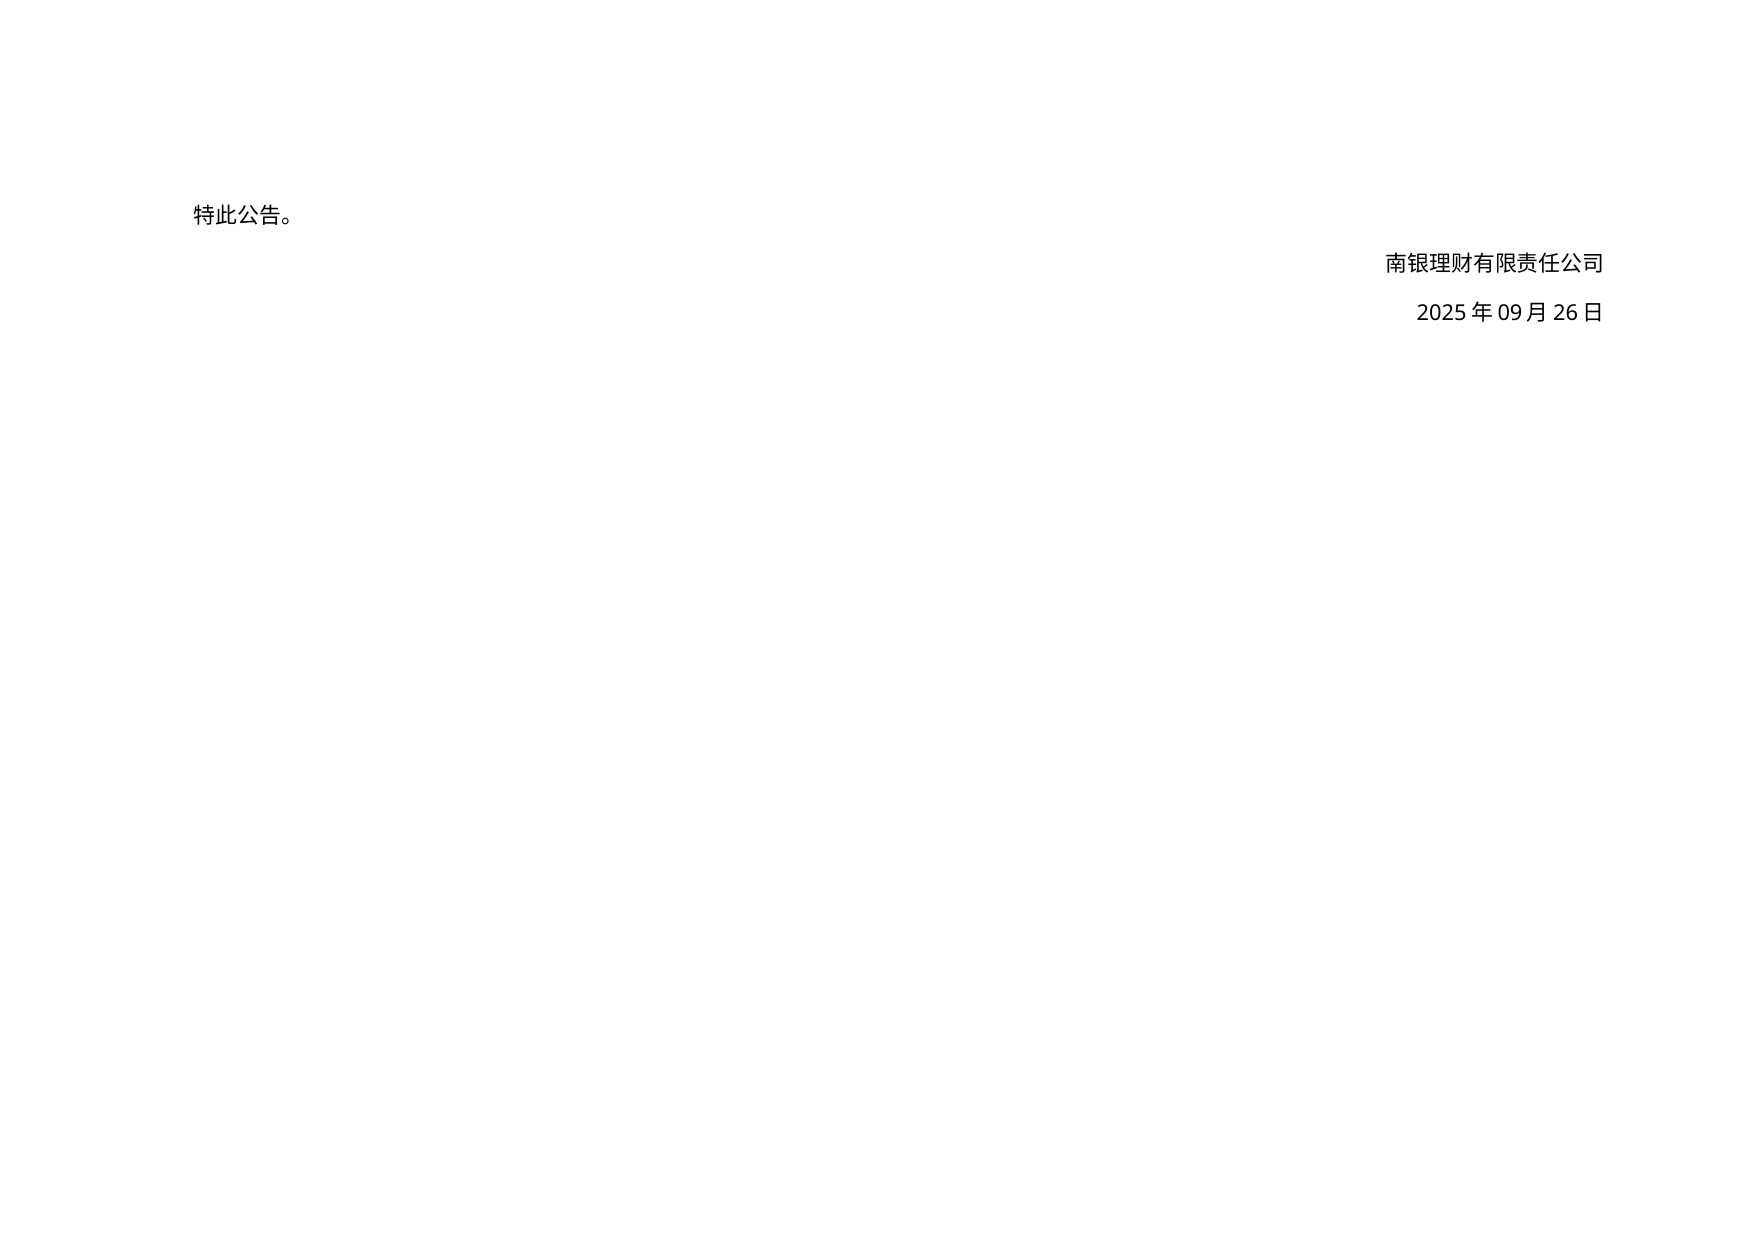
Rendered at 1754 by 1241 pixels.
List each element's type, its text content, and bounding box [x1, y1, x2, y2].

text 南银理财有限责任公司 [150, 246, 1604, 278]
text 2025年09月26日 [150, 294, 1604, 327]
text 特此公告。 [150, 198, 1604, 230]
